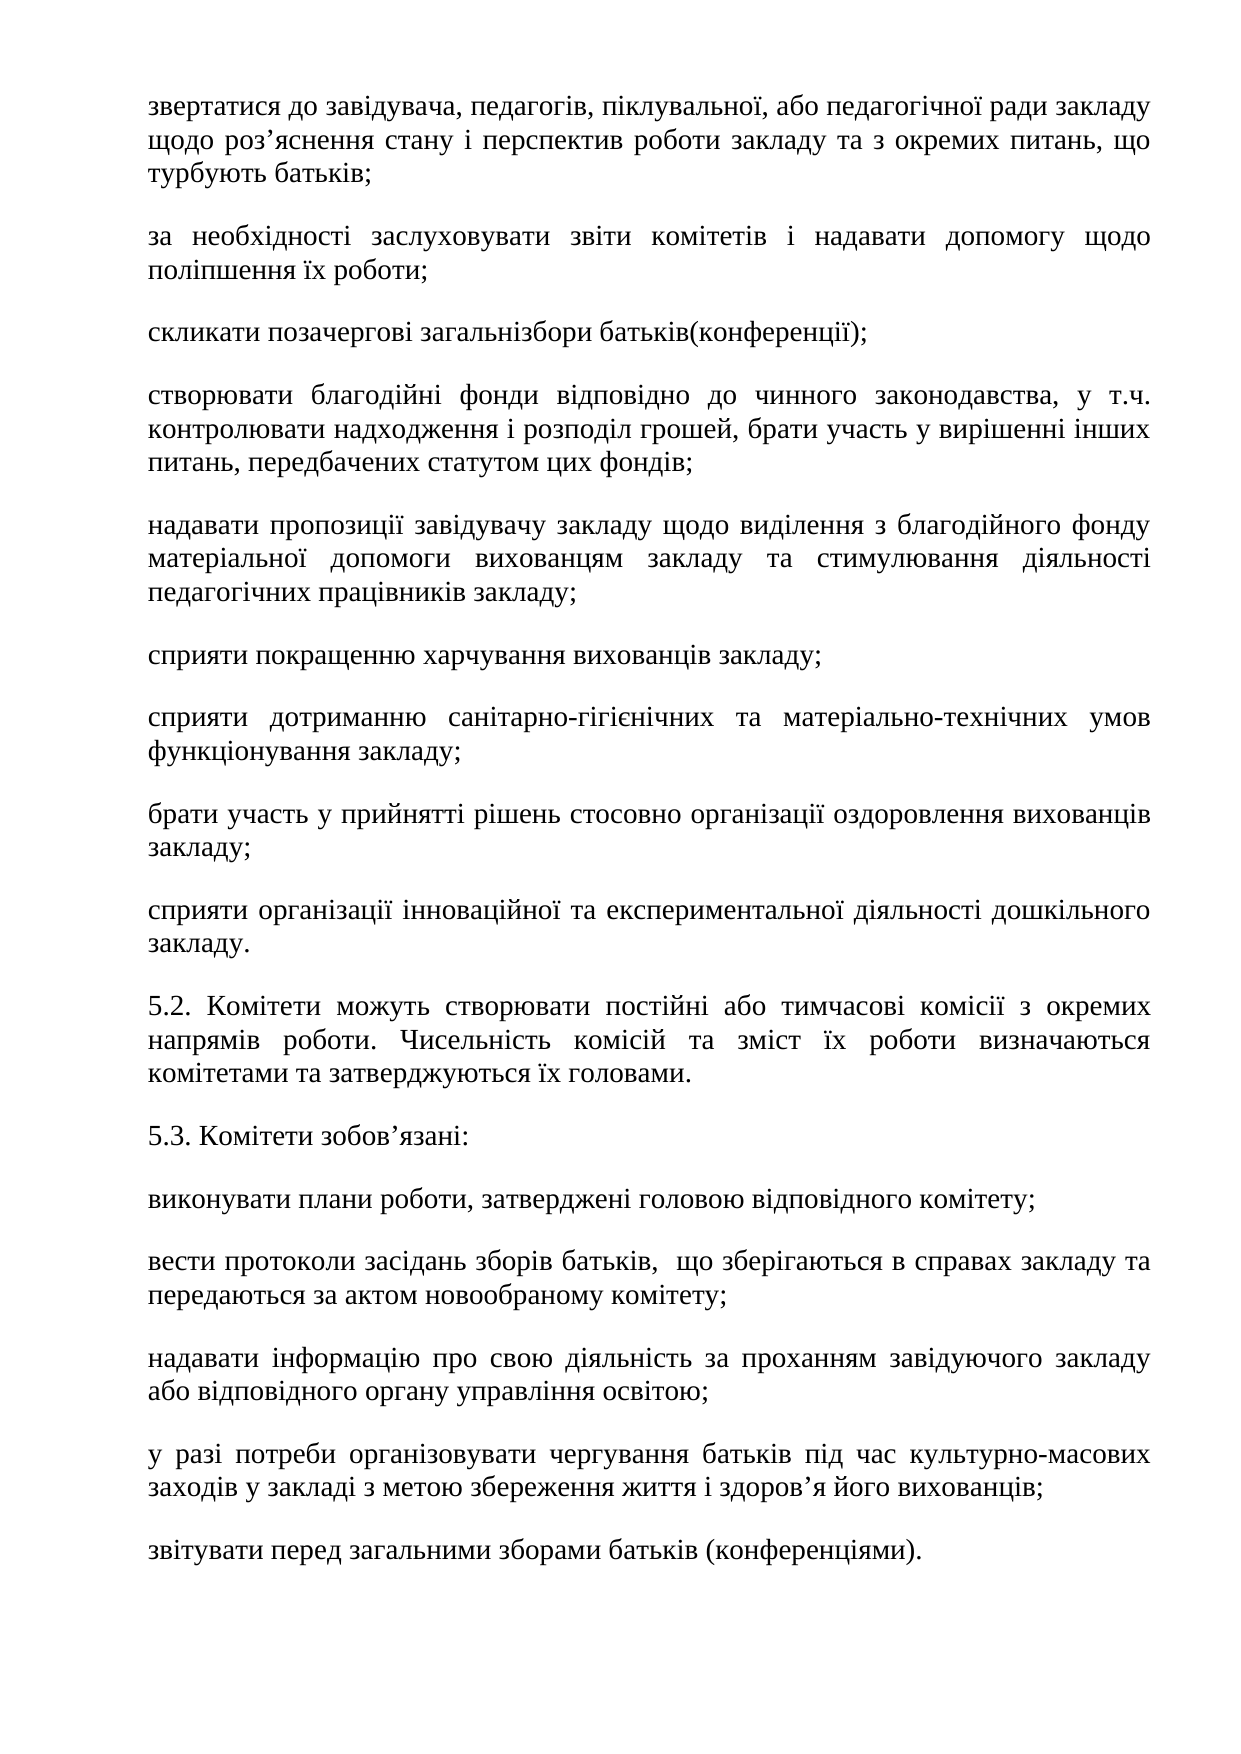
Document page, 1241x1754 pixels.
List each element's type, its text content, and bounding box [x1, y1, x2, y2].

text за необхідності заслуховувати звіти комітетів і надавати допомогу щодо поліпшення їх роботи; [148, 218, 1152, 285]
text надавати пропозиції завідувачу закладу щодо виділення з благодійного фонду матеріальної допомоги вихованцям закладу та стимулювання діяльності педагогічних працівників закладу; [148, 507, 1152, 608]
text сприяти дотриманню санітарно-гігієнічних та матеріально-технічних умов функціонування закладу; [148, 699, 1152, 767]
text 5.3. Комітети зобов’язані: [148, 1118, 1152, 1152]
text брати участь у прийнятті рішень стосовно організації оздоровлення вихованців закладу; [148, 796, 1152, 863]
text вести протоколи засідань зборів батьків, що зберігаються в справах закладу та передаються за актом новообраному комітету; [148, 1243, 1152, 1311]
text створювати благодійні фонди відповідно до чинного законодавства, у т.ч. контролювати надходження і розподіл грошей, брати участь у вирішенні інших питань, передбачених статутом цих фондів; [148, 377, 1152, 478]
text звертатися до завідувача, педагогів, піклувальної, або педагогічної ради закладу щодо роз’яснення стану і перспектив роботи закладу та з окремих питань, що турбують батьків; [148, 88, 1152, 189]
text сприяти організації інноваційної та експериментальної діяльності дошкільного закладу. [148, 892, 1152, 959]
text звітувати перед загальними зборами батьків (конференціями). [148, 1532, 1152, 1566]
text надавати інформацію про свою діяльність за проханням завідуючого закладу або відповідного органу управління освітою; [148, 1340, 1152, 1407]
text скликати позачергові загальнізбори батьків(конференції); [148, 314, 1152, 348]
text у разі потреби організовувати чергування батьків під час культурно-масових заходів у закладі з метою збереження життя і здоров’я його вихованців; [148, 1436, 1152, 1503]
text сприяти покращенню харчування вихованців закладу; [148, 637, 1152, 670]
text виконувати плани роботи, затверджені головою відповідного комітету; [148, 1181, 1152, 1214]
text 5.2. Комітети можуть створювати постійні або тимчасові комісії з окремих напрямів роботи. Чисельність комісій та зміст їх роботи визначаються комітетами та затверджуються їх головами. [148, 988, 1152, 1089]
